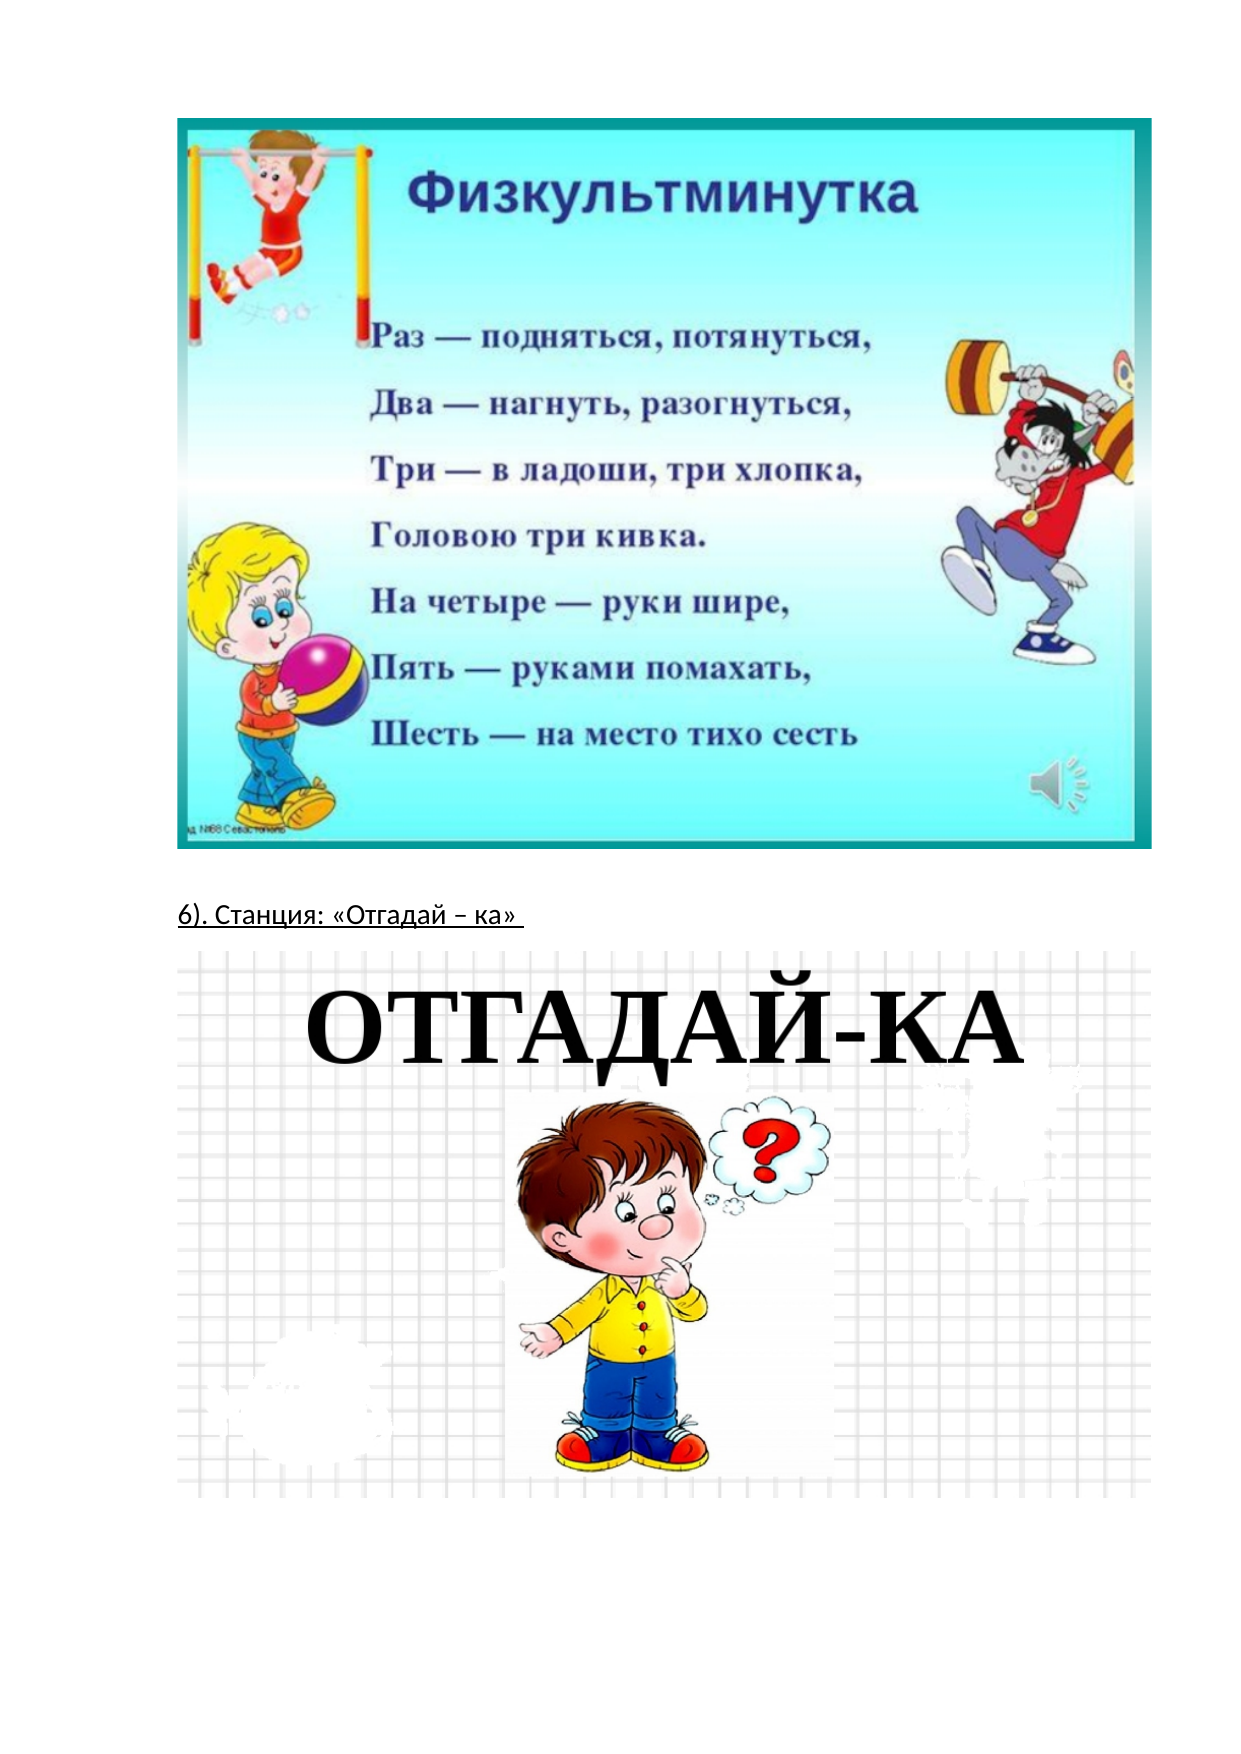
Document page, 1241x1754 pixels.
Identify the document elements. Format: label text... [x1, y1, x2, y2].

picture [177, 951, 1152, 1499]
picture [177, 118, 1152, 849]
text 6). Станция: «Отгадай – ка» [177, 896, 1152, 931]
